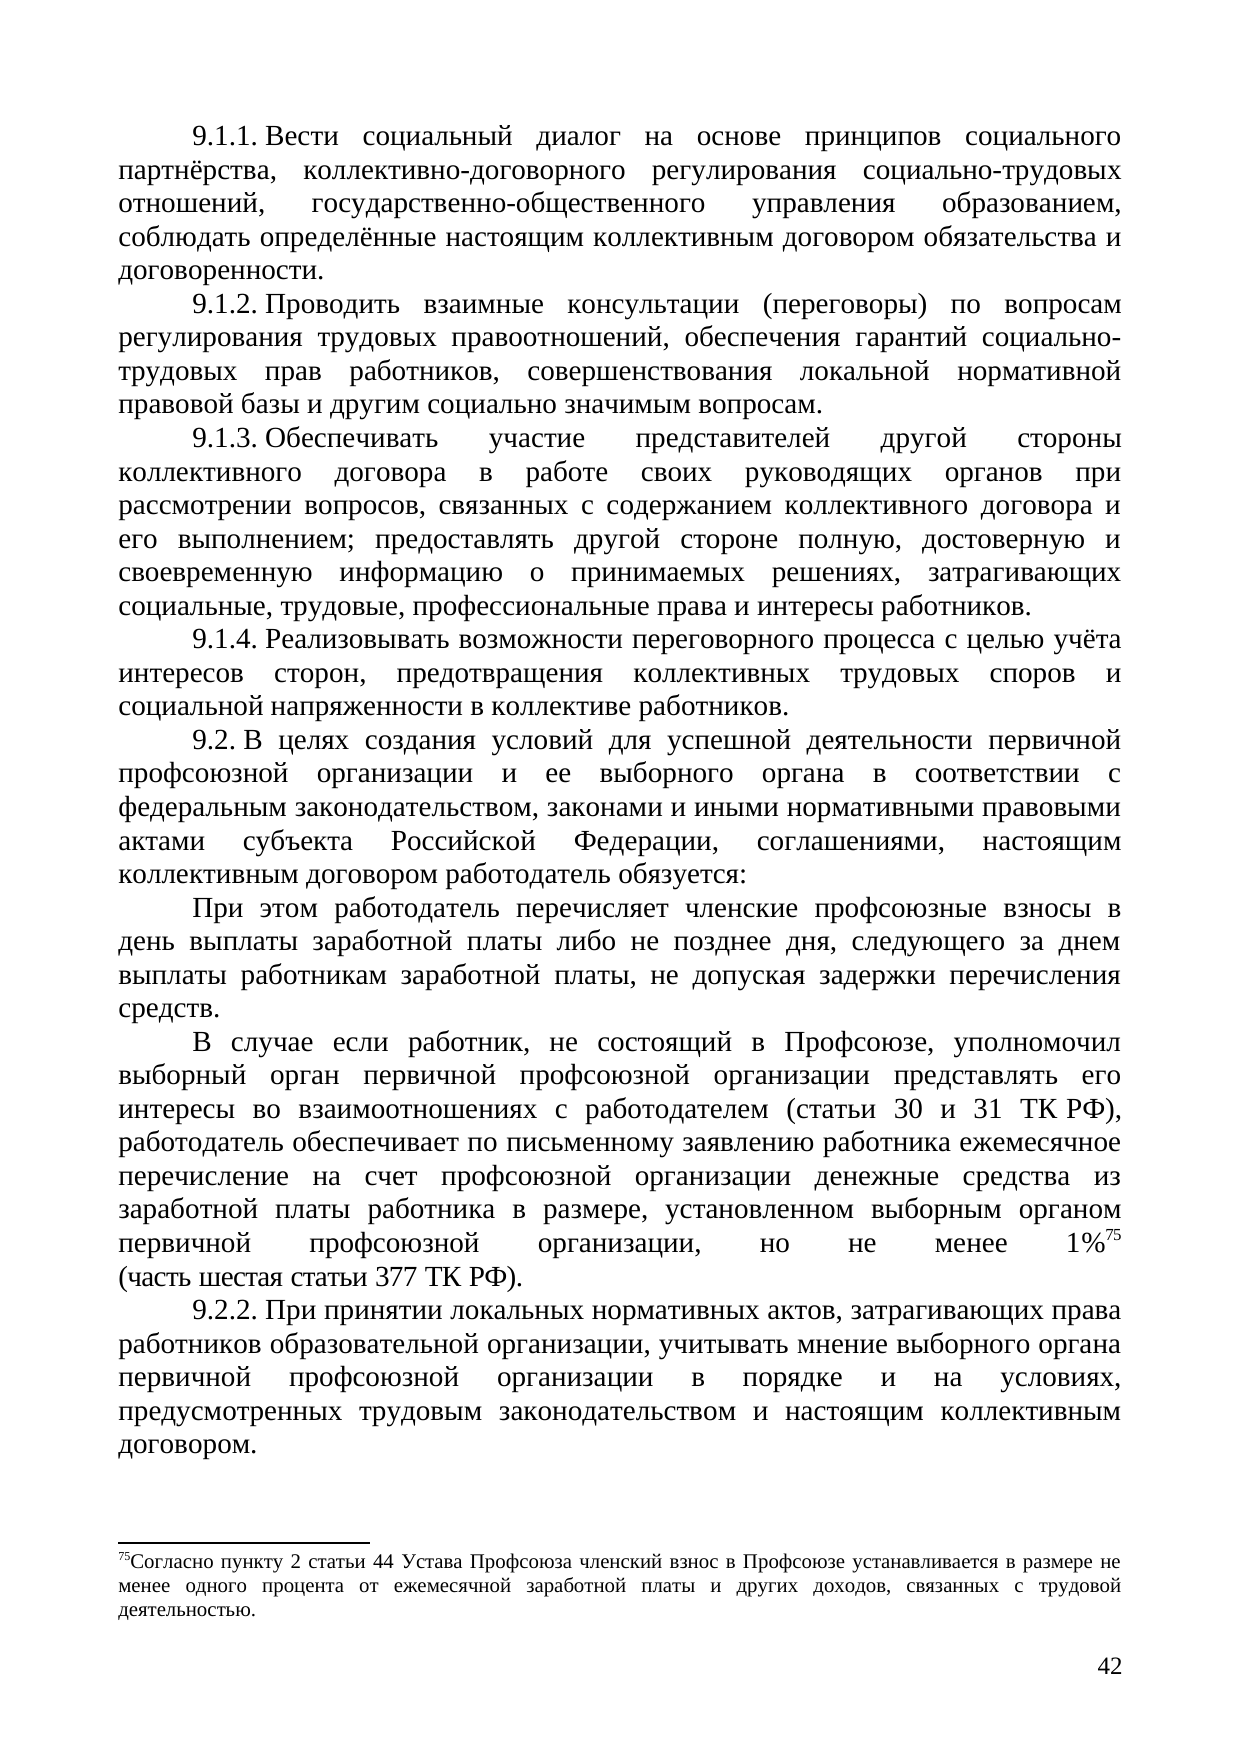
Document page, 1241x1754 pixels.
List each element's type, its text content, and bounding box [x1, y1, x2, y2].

text 9.1.3. Обеспечивать участие представителей другой стороны коллективного договора в работе своих руководящих органов при рассмотрении вопросов, связанных с содержанием коллективного договора и его выполнением; предоставлять другой стороне полную, достоверную и своевременную информацию о принимаемых решениях, затрагивающих социальные, трудовые, профессиональные права и интересы работников. [118, 420, 1122, 621]
text 9.2.2. При принятии локальных нормативных актов, затрагивающих права работников образовательной организации, учитывать мнение выборного органа первичной профсоюзной организации в порядке и на условиях, предусмотренных трудовым законодательством и настоящим коллективным договором. [118, 1292, 1122, 1460]
text При этом работодатель перечисляет членские профсоюзные взносы в день выплаты заработной платы либо не позднее дня, следующего за днем выплаты работникам заработной платы, не допуская задержки перечисления средств. [118, 890, 1122, 1024]
text 9.1.2. Проводить взаимные консультации (переговоры) по вопросам регулирования трудовых правоотношений, обеспечения гарантий социально-трудовых прав работников, совершенствования локальной нормативной правовой базы и другим социально значимым вопросам. [118, 286, 1122, 420]
text В случае если работник, не состоящий в Профсоюзе, уполномочил выборный орган первичной профсоюзной организации представлять его интересы во взаимоотношениях с работодателем (статьи 30 и 31 ТК РФ), работодатель обеспечивает по письменному заявлению работника ежемесячное перечисление на счет профсоюзной организации денежные средства из заработной платы работника в размере, установленном выборным органом первичной профсоюзной организации, но не менее 1%(часть шестая статьи 377 ТК РФ). [118, 1024, 1122, 1292]
text 9.2. В целях создания условий для успешной деятельности первичной профсоюзной организации и ее выборного органа в соответствии с федеральным законодательством, законами и иными нормативными правовыми актами субъекта Российской Федерации, соглашениями, настоящим коллективным договором работодатель обязуется: [118, 722, 1122, 890]
text 9.1.4. Реализовывать возможности переговорного процесса с целью учёта интересов сторон, предотвращения коллективных трудовых споров и социальной напряженности в коллективе работников. [118, 621, 1122, 722]
text 9.1.1. Вести социальный диалог на основе принципов социального партнёрства, коллективно-договорного регулирования социально-трудовых отношений, государственно-общественного управления образованием, соблюдать определённые настоящим коллективным договором обязательства и договоренности. [118, 118, 1122, 286]
